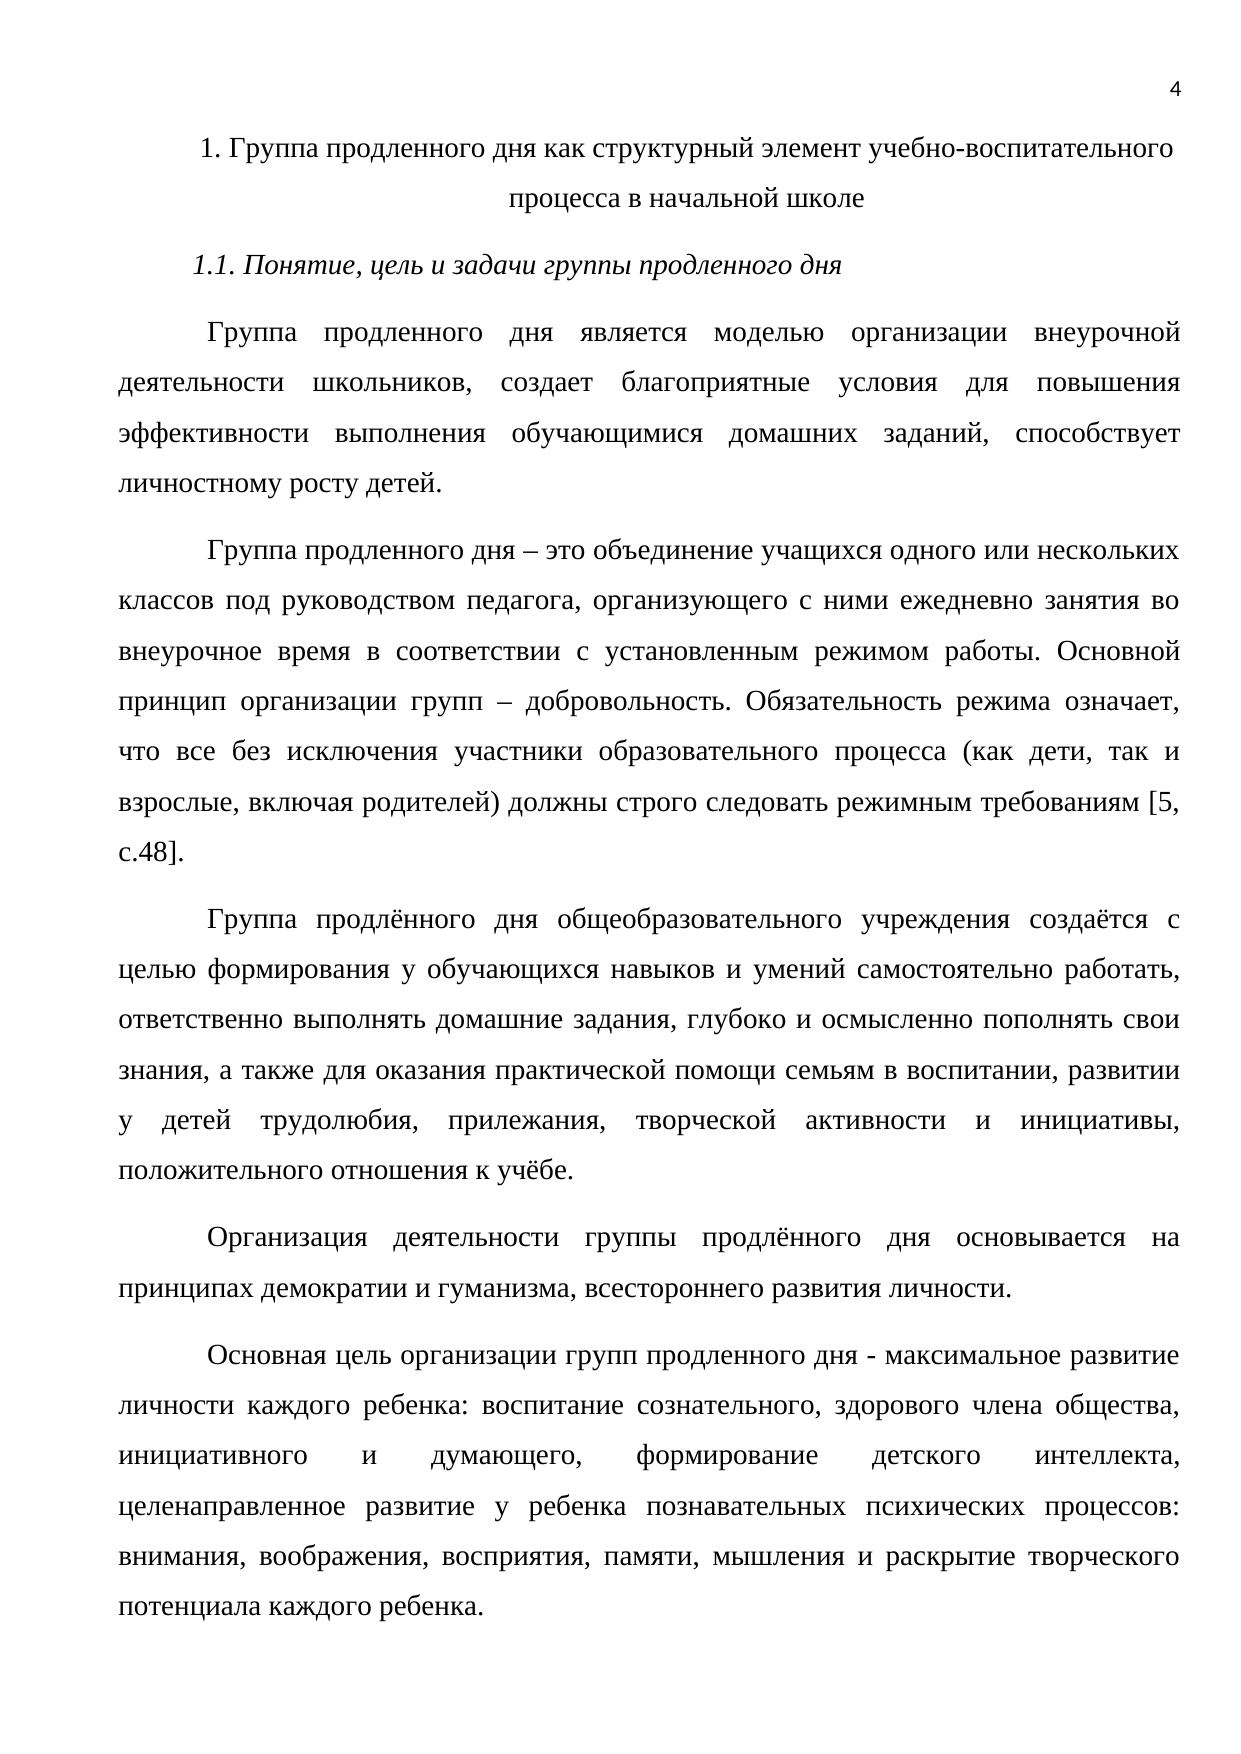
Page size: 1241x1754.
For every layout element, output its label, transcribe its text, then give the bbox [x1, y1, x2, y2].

text Группа продленного дня – это объединение учащихся одного или нескольких классов под руководством педагога, организующего с ними ежедневно занятия во внеурочное время в соответствии с установленным режимом работы. Основной принцип организации групп – добровольность. Обязательность режима означает, что все без исключения участники образовательного процесса (как дети, так и взрослые, включая родителей) должны строго следовать режимным требованиям [5, с.48]. [118, 532, 1181, 867]
text Основная цель организации групп продленного дня - максимальное развитие личности каждого ребенка: воспитание сознательного, здорового члена общества, инициативного и думающего, формирование детского интеллекта, целенаправленное развитие у ребенка познавательных психических процессов: внимания, воображения, восприятия, памяти, мышления и раскрытие творческого потенциала каждого ребенка. [118, 1337, 1181, 1622]
text Организация деятельности группы продлённого дня основывается на принципах демократии и гуманизма, всестороннего развития личности. [118, 1219, 1181, 1303]
text Группа продлённого дня общеобразовательного учреждения создаётся с целью формирования у обучающихся навыков и умений самостоятельно работать, ответственно выполнять домашние задания, глубоко и осмысленно пополнять свои знания, а также для оказания практической помощи семьям в воспитании, развитии у детей трудолюбия, прилежания, творческой активности и инициативы, положительного отношения к учёбе. [118, 901, 1181, 1186]
text 1.1. Понятие, цель и задачи группы продленного дня [192, 247, 1181, 281]
text 1. Группа продленного дня как структурный элемент учебно-воспитательного процесса в начальной школе [192, 130, 1181, 214]
text Группа продленного дня является моделью организации внеурочной деятельности школьников, создает благоприятные условия для повышения эффективности выполнения обучающимися домашних заданий, способствует личностному росту детей. [118, 314, 1181, 499]
